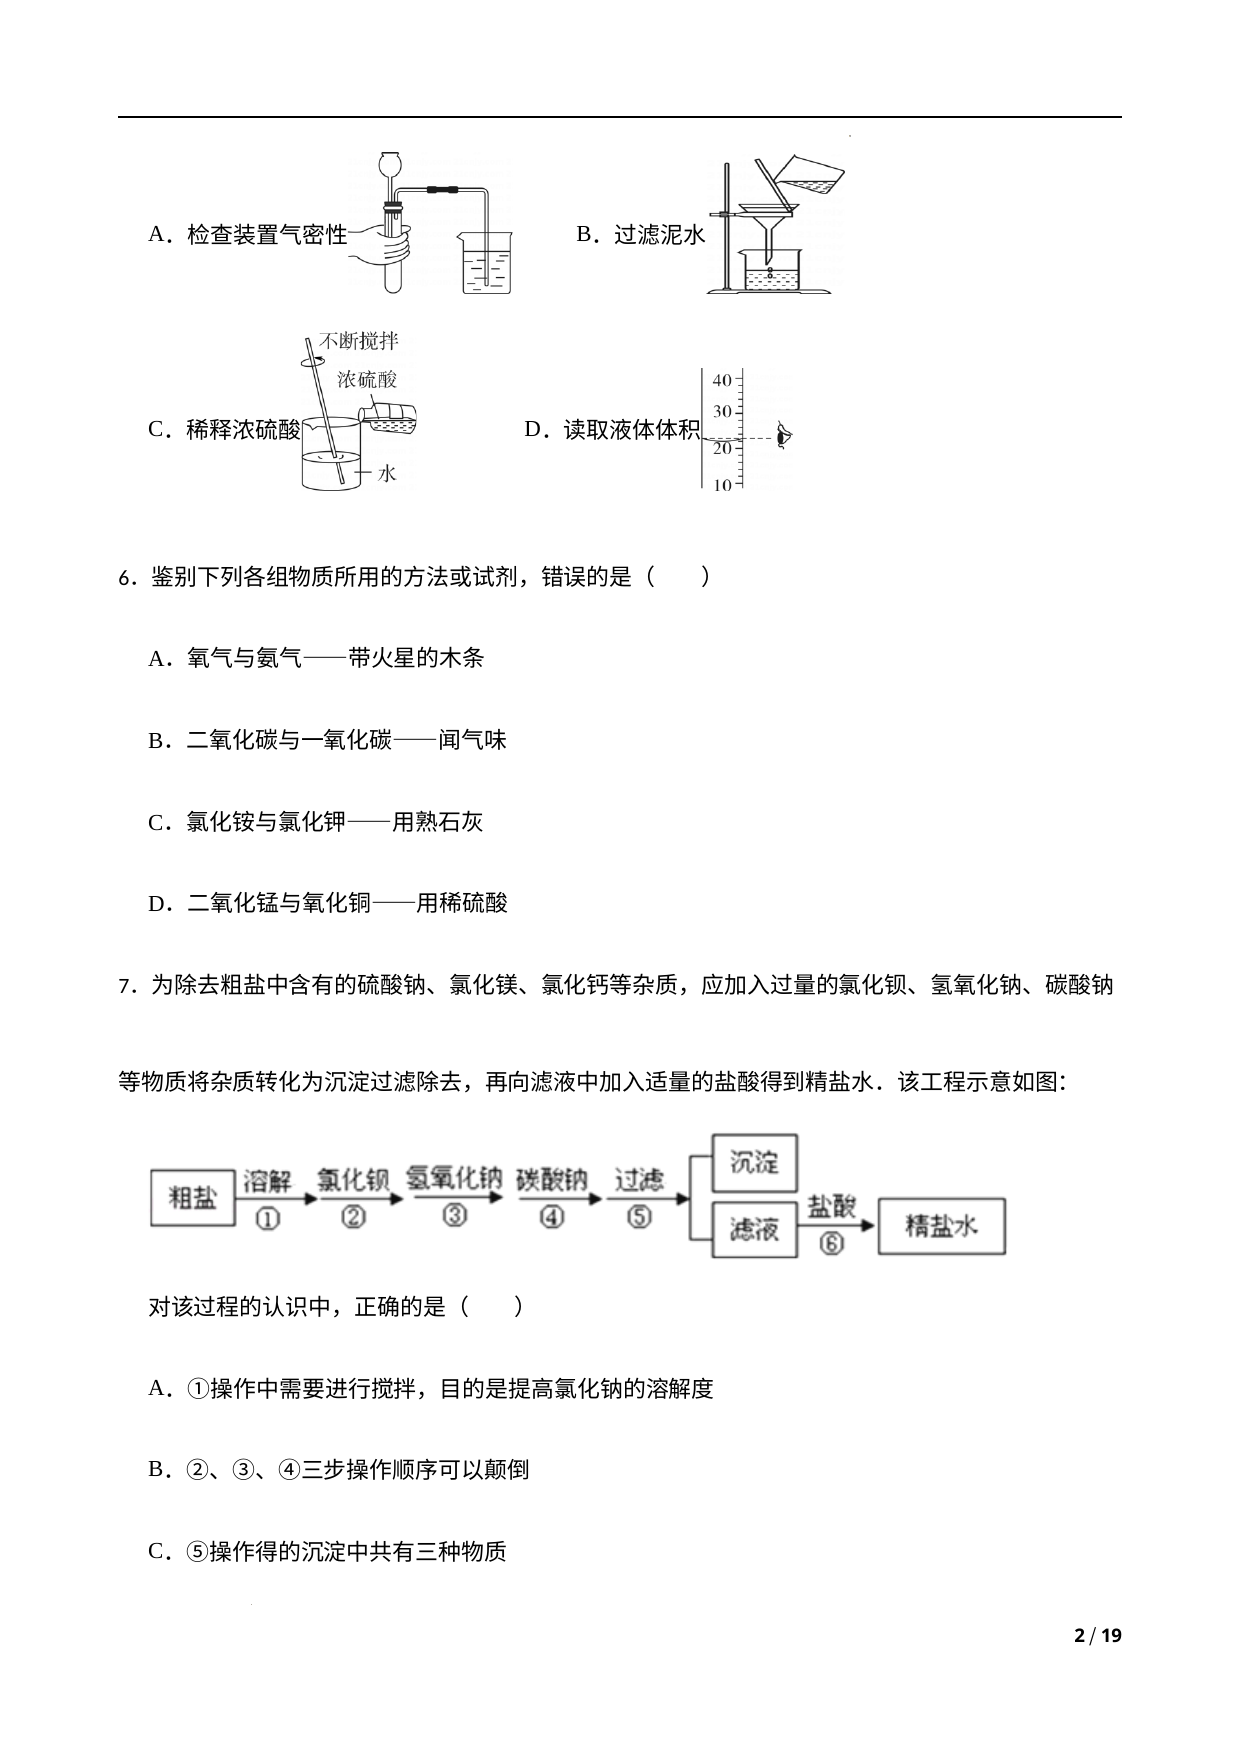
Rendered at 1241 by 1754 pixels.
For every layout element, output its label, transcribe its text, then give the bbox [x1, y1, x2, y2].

text D．二氧化锰与氧化铜――用稀硫酸 [118, 869, 1122, 934]
text A．①操作中需要进行搅拌，目的是提高氯化钠的溶解度 [118, 1354, 1122, 1419]
picture [146, 1129, 1008, 1260]
text 对该过程的认识中，正确的是（ ） [118, 1273, 1122, 1338]
text B．②、③、④三步操作顺序可以颠倒 [118, 1436, 1122, 1501]
text 7．为除去粗盐中含有的硫酸钠、氯化镁、氯化钙等杂质，应加入过量的氯化钡、氢氧化钠、碳酸钠等物质将杂质转化为沉淀过滤除去，再向滤液中加入适量的盐酸得到精盐水．该工程示意如图： [118, 951, 1122, 1113]
picture [347, 152, 513, 294]
text A．氧气与氨气――带火星的木条 [118, 624, 1122, 689]
picture [300, 331, 417, 491]
picture [706, 154, 845, 294]
text C．稀释浓硫酸 D．读取液体体积 [118, 331, 1122, 526]
text 6．鉴别下列各组物质所用的方法或试剂，错误的是（ ） [118, 543, 1122, 608]
text B．二氧化碳与一氧化碳――闻气味 [118, 706, 1122, 771]
picture [701, 368, 793, 491]
text C．⑤操作得的沉淀中共有三种物质 [118, 1518, 1122, 1583]
text C．氯化铵与氯化钾――用熟石灰 [118, 787, 1122, 852]
